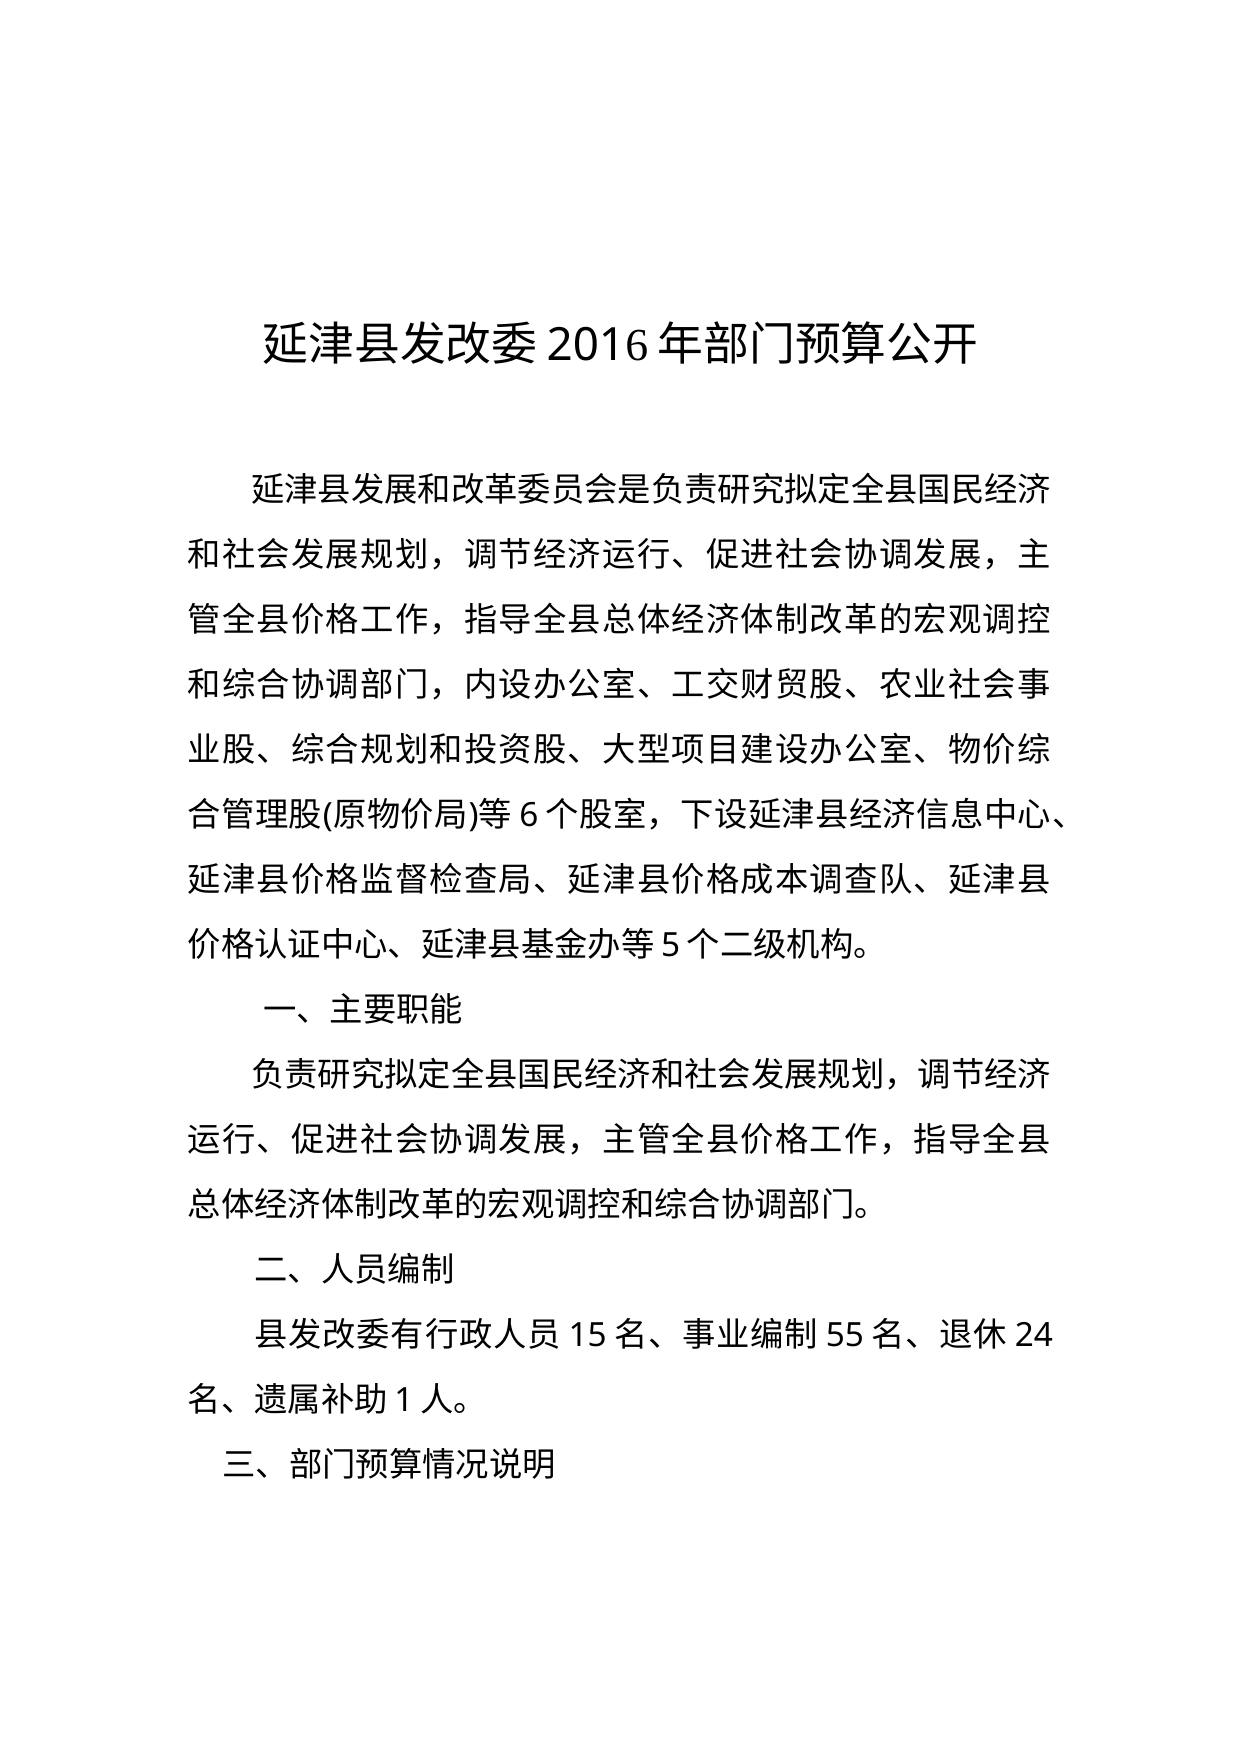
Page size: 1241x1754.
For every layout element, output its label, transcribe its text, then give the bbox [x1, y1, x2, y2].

text 三、部门预算情况说明 [187, 1429, 1053, 1494]
text 延津县发展和改革委员会是负责研究拟定全县国民经济和社会发展规划，调节经济运行、促进社会协调发展，主管全县价格工作，指导全县总体经济体制改革的宏观调控和综合协调部门，内设办公室、工交财贸股、农业社会事业股、综合规划和投资股、大型项目建设办公室、物价综合管理股(原物价局)等6个股室，下设延津县经济信息中心、延津县价格监督检查局、延津县价格成本调查队、延津县价格认证中心、延津县基金办等5个二级机构。 [187, 454, 1053, 974]
text 一、主要职能 [187, 974, 1053, 1039]
text 二、人员编制 [187, 1234, 1053, 1299]
text 县发改委有行政人员15名、事业编制55名、退休24名、遗属补助1人。 [187, 1299, 1053, 1429]
text 负责研究拟定全县国民经济和社会发展规划，调节经济运行、促进社会协调发展，主管全县价格工作，指导全县总体经济体制改革的宏观调控和综合协调部门。 [187, 1039, 1053, 1234]
text 延津县发改委2016年部门预算公开 [187, 292, 1053, 389]
